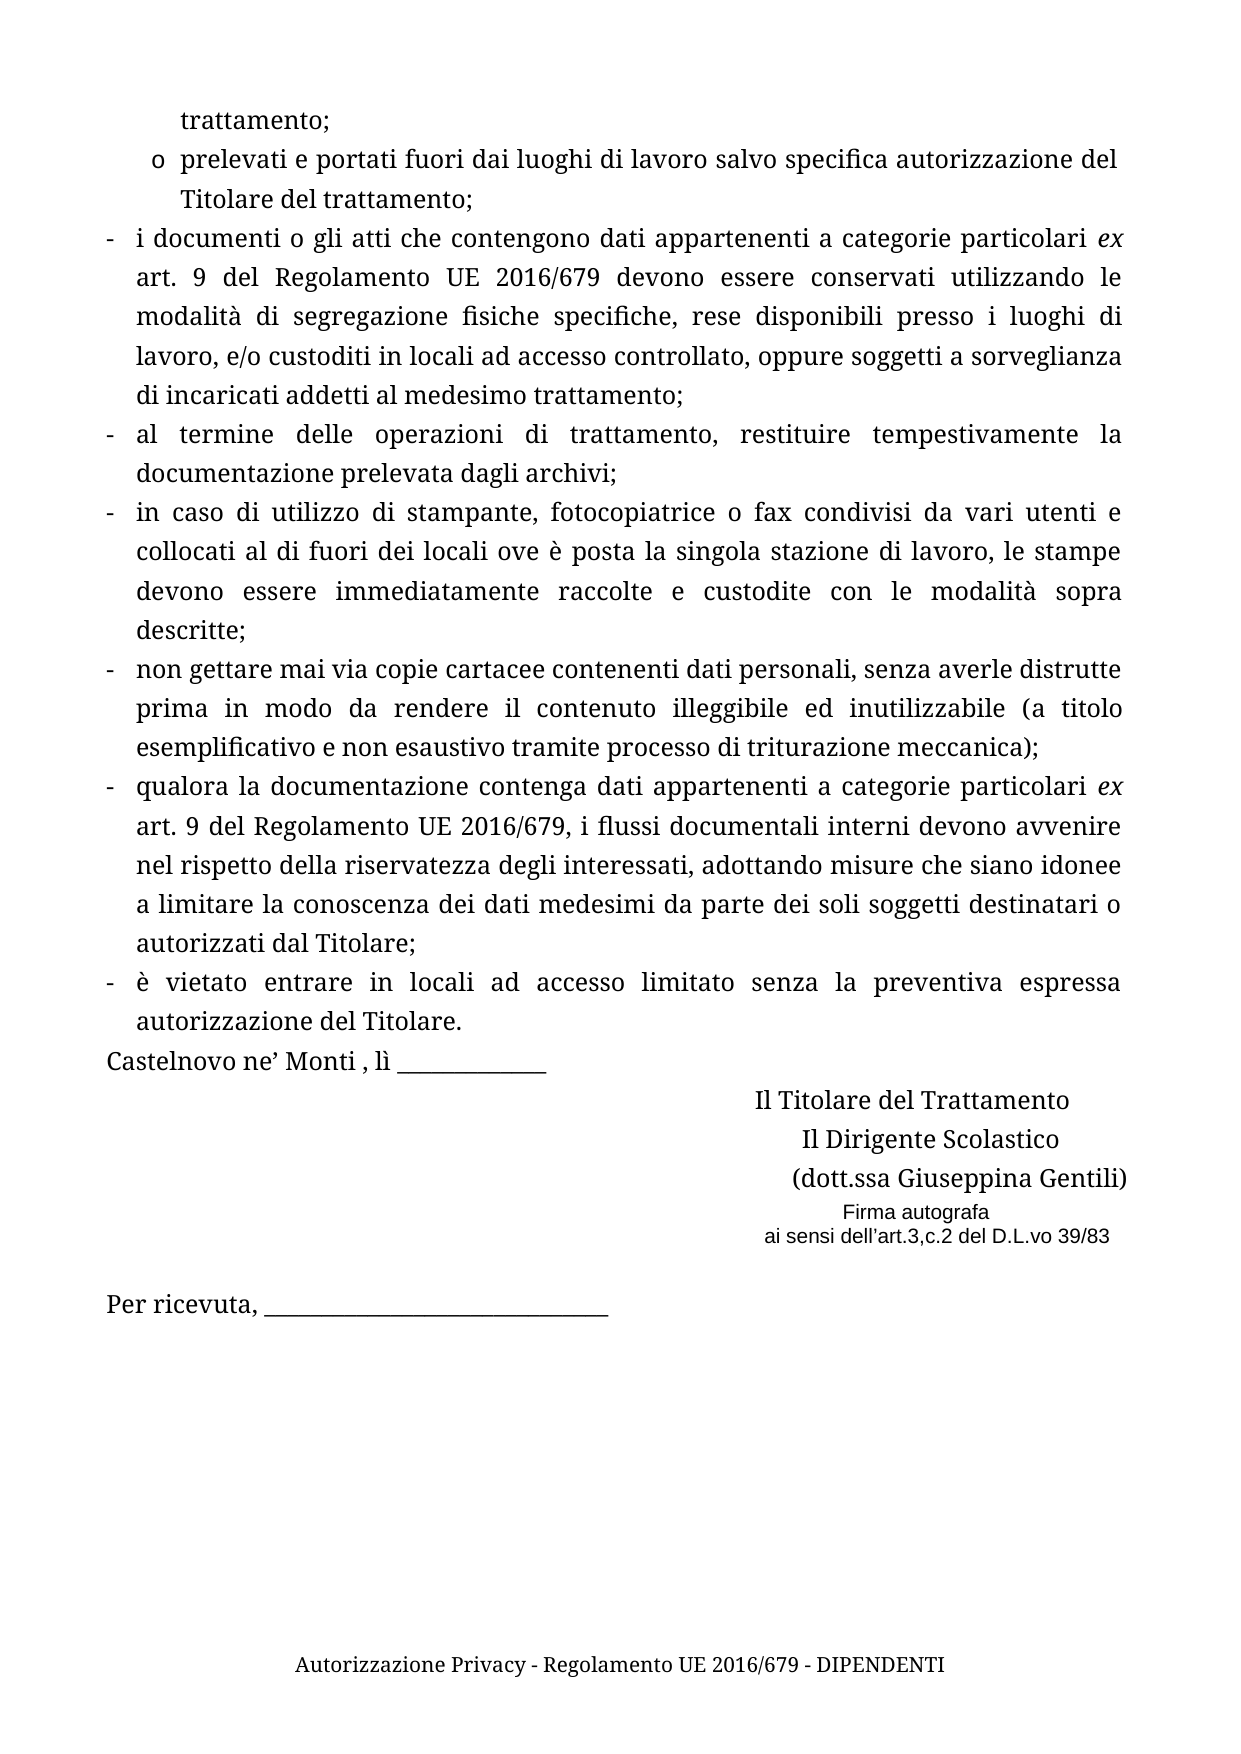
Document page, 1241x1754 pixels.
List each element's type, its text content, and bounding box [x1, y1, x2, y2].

list al termine delle operazioni di trattamento, restituire tempestivamente la documentazione prelevata dagli archivi; [106, 417, 1123, 490]
list i documenti o gli atti che contengono dati appartenenti a categorie particolari ex art. 9 del Regolamento UE 2016/679 devono essere conservati utilizzando le modalità di segregazione fisiche specifiche, rese disponibili presso i luoghi di lavoro, e/o custoditi in locali ad accesso controllato, oppure soggetti a sorveglianza di incaricati addetti al medesimo trattamento; [106, 221, 1123, 411]
text Firma autografa [106, 1200, 1134, 1224]
text ai sensi dell’art.3,c.2 del D.L.vo 39/83 [106, 1224, 1134, 1248]
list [151, 103, 1118, 137]
text Il Dirigente Scolastico [691, 1122, 1134, 1156]
list è vietato entrare in locali ad accesso limitato senza la preventiva espressa autorizzazione del Titolare. [106, 965, 1123, 1038]
list prelevati e portati fuori dai luoghi di lavoro salvo specifica autorizzazione del Titolare del trattamento; [151, 142, 1118, 216]
text Il Titolare del Trattamento [616, 1082, 1134, 1116]
text Castelnovo ne’ Monti , lì _____________ [106, 1043, 1134, 1077]
list non gettare mai via copie cartacee contenenti dati personali, senza averle distrutte prima in modo da rendere il contenuto illeggibile ed inutilizzabile (a titolo esemplificativo e non esaustivo tramite processo di triturazione meccanica); [106, 652, 1123, 764]
list qualora la documentazione contenga dati appartenenti a categorie particolari ex art. 9 del Regolamento UE 2016/679, i flussi documentali interni devono avvenire nel rispetto della riservatezza degli interessati, adottando misure che siano idonee a limitare la conoscenza dei dati medesimi da parte dei soli soggetti destinatari o autorizzati dal Titolare; [106, 769, 1123, 960]
text Per ricevuta, ______________________________ [106, 1287, 1134, 1321]
list in caso di utilizzo di stampante, fotocopiatrice o fax condivisi da vari utenti e collocati al di fuori dei locali ove è posta la singola stazione di lavoro, le stampe devono essere immediatamente raccolte e custodite con le modalità sopra descritte; [106, 495, 1123, 646]
text (dott.ssa Giuseppina Gentili) [610, 1161, 1134, 1195]
